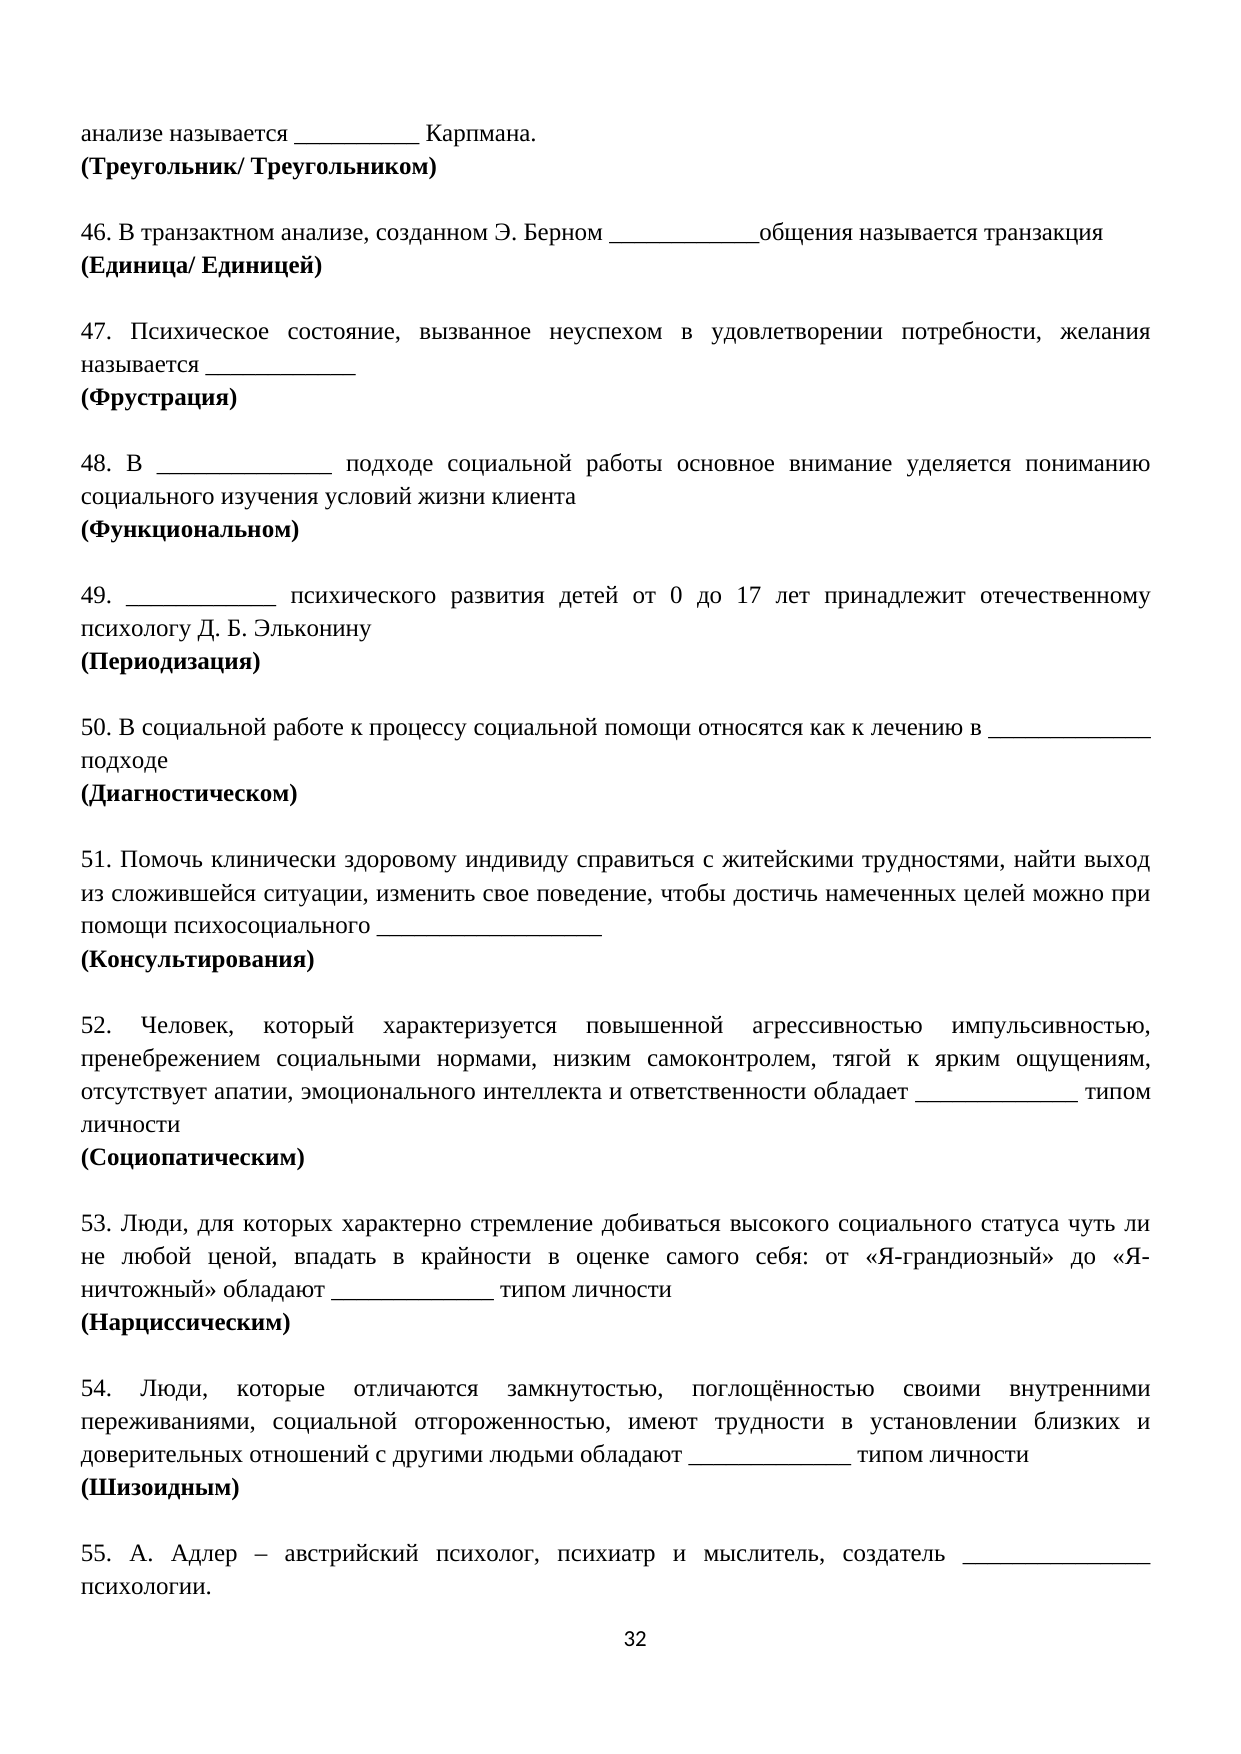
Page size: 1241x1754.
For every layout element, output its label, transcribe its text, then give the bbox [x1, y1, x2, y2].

text 51. Помочь клинически здоровому индивиду справиться с житейскими трудностями, найти выход из сложившейся ситуации, изменить свое поведение, чтобы достичь намеченных целей можно при помощи психосоциального __________________ [81, 844, 1152, 939]
text 47. Психическое состояние, вызванное неуспехом в удовлетворении потребности, желания называется ____________ [81, 316, 1152, 378]
text (Консультирования) [81, 944, 1152, 972]
text 54. Люди, которые отличаются замкнутостью, поглощённостью своими внутренними переживаниями, социальной отгороженностью, имеют трудности в установлении близких и доверительных отношений с другими людьми обладают _____________ типом личности [81, 1373, 1152, 1468]
text (Шизоидным) [81, 1472, 1152, 1501]
text (Треугольник/ Треугольником) [81, 151, 1152, 180]
text (Периодизация) [81, 646, 1152, 675]
text (Нарциссическим) [81, 1307, 1152, 1336]
text 49. ____________ психического развития детей от 0 до 17 лет принадлежит отечественному психологу Д. Б. Эльконину [81, 580, 1152, 642]
text 48. В ______________ подходе социальной работы основное внимание уделяется пониманию социального изучения условий жизни клиента [81, 448, 1152, 510]
text 46. В транзактном анализе, созданном Э. Берном ____________общения называется транзакция [81, 217, 1152, 246]
text (Диагностическом) [81, 778, 1152, 807]
text 55. А. Адлер – австрийский психолог, психиатр и мыслитель, создатель _______________ психологии. [81, 1538, 1152, 1600]
text (Фрустрация) [81, 382, 1152, 411]
text 50. В социальной работе к процессу социальной помощи относятся как к лечению в _____________ подходе [81, 712, 1152, 774]
text (Единица/ Единицей) [81, 250, 1152, 279]
text (Функциональном) [81, 514, 1152, 543]
text 52. Человек, который характеризуется повышенной агрессивностью импульсивностью, пренебрежением социальными нормами, низким самоконтролем, тягой к ярким ощущениям, отсутствует апатии, эмоционального интеллекта и ответственности обладает _____________ типом личности [81, 1010, 1152, 1137]
text (Социопатическим) [81, 1142, 1152, 1171]
text 53. Люди, для которых характерно стремление добиваться высокого социального статуса чуть ли не любой ценой, впадать в крайности в оценке самого себя: от «Я-грандиозный» до «Я-ничтожный» обладают _____________ типом личности [81, 1208, 1152, 1303]
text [81, 118, 1152, 147]
